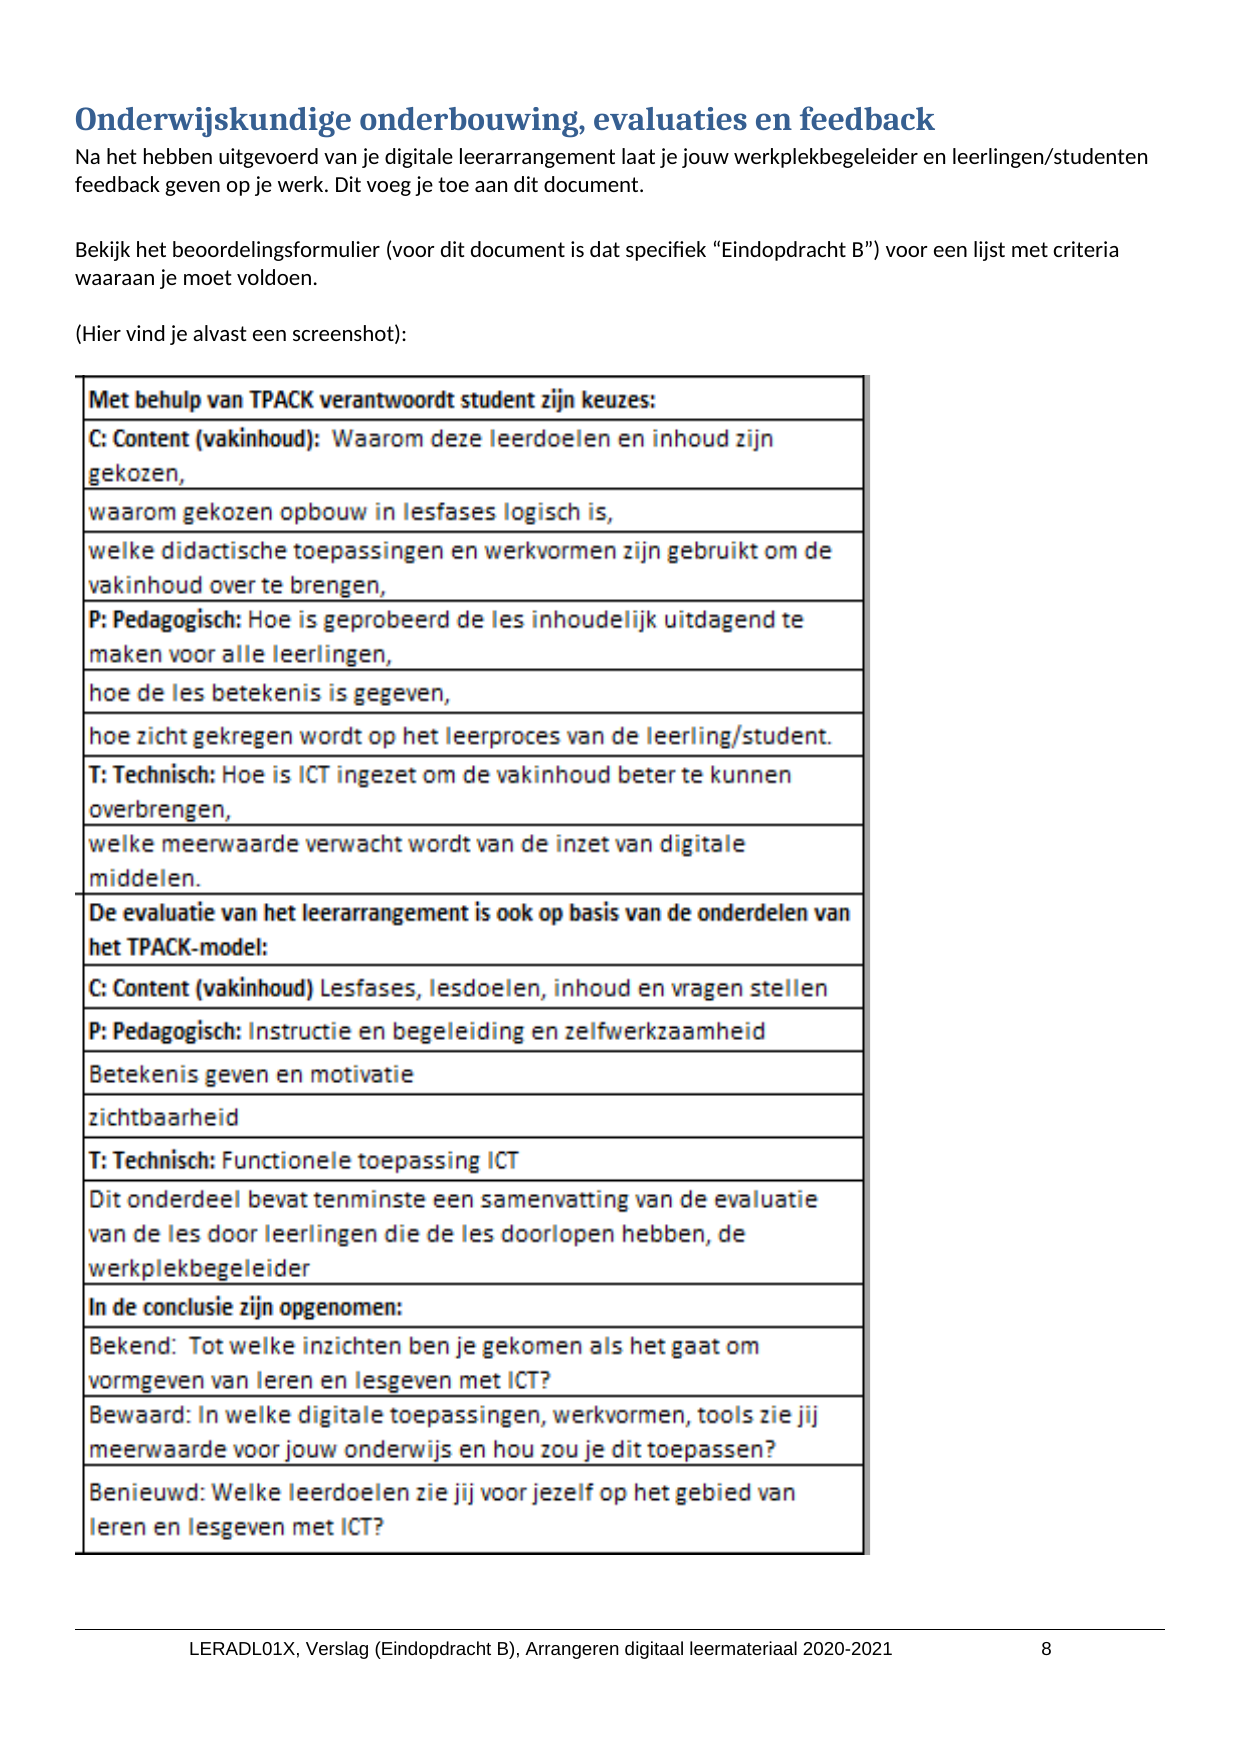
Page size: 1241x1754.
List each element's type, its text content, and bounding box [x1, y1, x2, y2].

text Na het hebben uitgevoerd van je digitale leerarrangement laat je jouw werkplekbegeleider en leerlingen/studenten feedback geven op je werk. Dit voeg je toe aan dit document. [75, 142, 1153, 198]
picture [75, 375, 871, 1555]
subtitle Onderwijskundige onderbouwing, evaluaties en feedback [75, 100, 1165, 138]
text Bekijk het beoordelingsformulier (voor dit document is dat specifiek “Eindopdracht B”) voor een lijst met criteria waaraan je moet voldoen. [75, 235, 1165, 291]
text (Hier vind je alvast een screenshot): [75, 319, 1165, 347]
